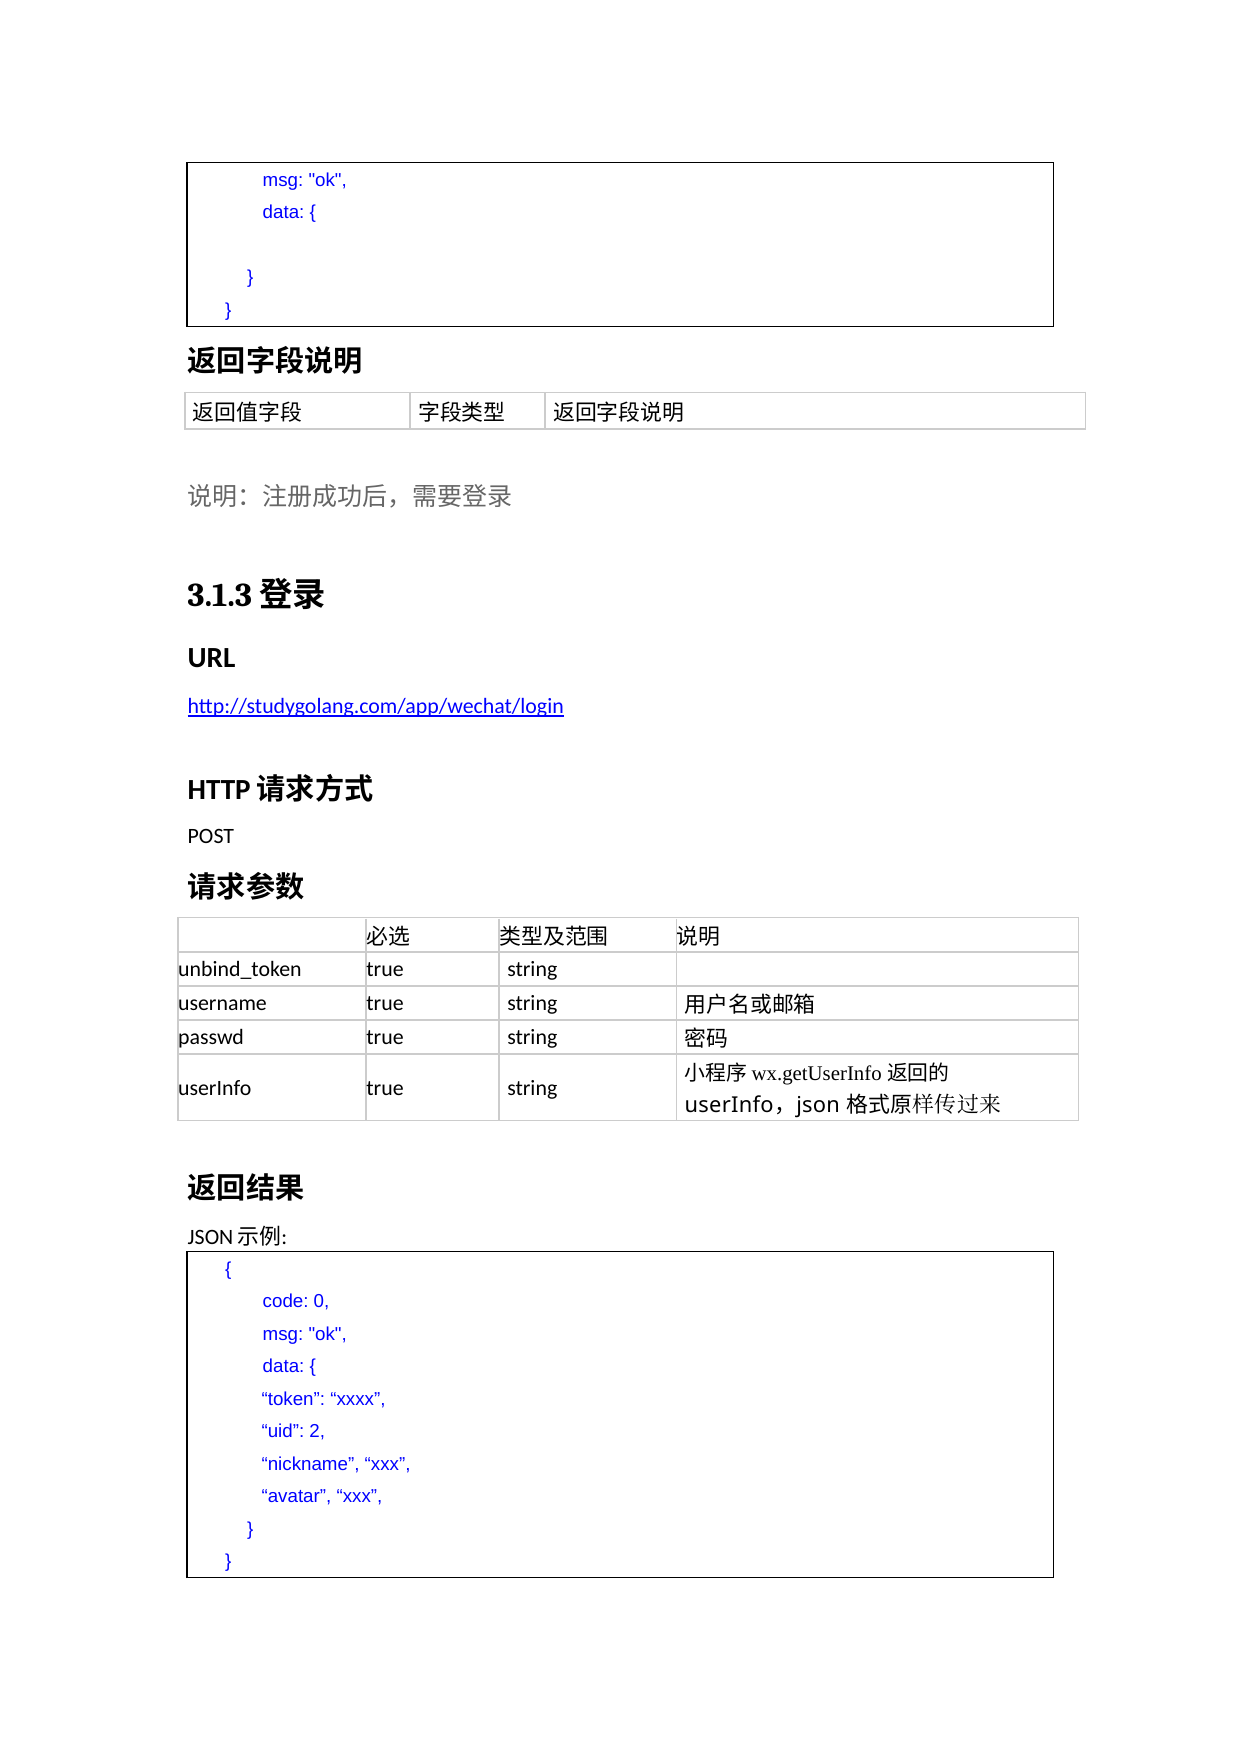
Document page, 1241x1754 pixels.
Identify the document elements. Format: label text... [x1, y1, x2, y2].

table_cell [677, 953, 1078, 985]
table_header 说明 [677, 918, 1078, 951]
table_header 返回字段说明 [546, 393, 1085, 428]
text “token”: “xxxx”, [188, 1382, 1053, 1415]
table_header 字段类型 [411, 393, 544, 428]
text http://studygolang.com/app/wechat/login [187, 689, 1053, 722]
text HTTP请求方式 [187, 754, 1053, 819]
text 返回字段说明 [187, 327, 1053, 392]
text } [188, 1512, 1053, 1544]
table_cell 密码 [677, 1021, 1078, 1053]
text msg: "ok", [188, 1317, 1053, 1350]
text { [188, 1252, 1053, 1285]
table_header [179, 918, 366, 951]
table_cell true [367, 1055, 498, 1120]
table_cell 小程序 wx.getUserInfo 返回的 userInfo，json 格式原样传过来 [677, 1055, 1078, 1120]
text “nickname”, “xxx”, [188, 1447, 1053, 1480]
text } [188, 261, 1053, 292]
table_header 返回值字段 [186, 393, 409, 428]
table_header 类型及范围 [500, 918, 676, 951]
text 3.1.3 登录 [187, 559, 1053, 624]
table_cell true [367, 953, 498, 985]
table_cell string [500, 1055, 676, 1120]
table_cell true [367, 1021, 498, 1053]
table_cell true [367, 987, 498, 1019]
table_cell 用户名或邮箱 [677, 987, 1078, 1019]
table_cell string [500, 987, 676, 1019]
text POST [187, 819, 1053, 852]
text 说明：注册成功后，需要登录 [187, 462, 1053, 527]
table_header 必选 [367, 918, 499, 951]
text “uid”: 2, [188, 1415, 1053, 1447]
text data: { [188, 196, 1053, 228]
text msg: "ok", [188, 163, 1053, 196]
text } [188, 1544, 1053, 1577]
text JSON示例: [187, 1219, 1053, 1251]
table_cell unbind_token [179, 953, 365, 985]
text code: 0, [188, 1285, 1053, 1317]
table_cell passwd [179, 1021, 365, 1053]
text 返回结果 [187, 1154, 1053, 1219]
table_cell username [179, 987, 365, 1019]
text } [188, 292, 1053, 326]
text 请求参数 [187, 852, 1053, 917]
text data: { [188, 1350, 1053, 1382]
table_cell string [500, 1021, 676, 1053]
text “avatar”, “xxx”, [188, 1480, 1053, 1512]
table_cell string [500, 953, 676, 985]
table_cell userInfo [179, 1055, 365, 1120]
text URL [187, 624, 1053, 689]
